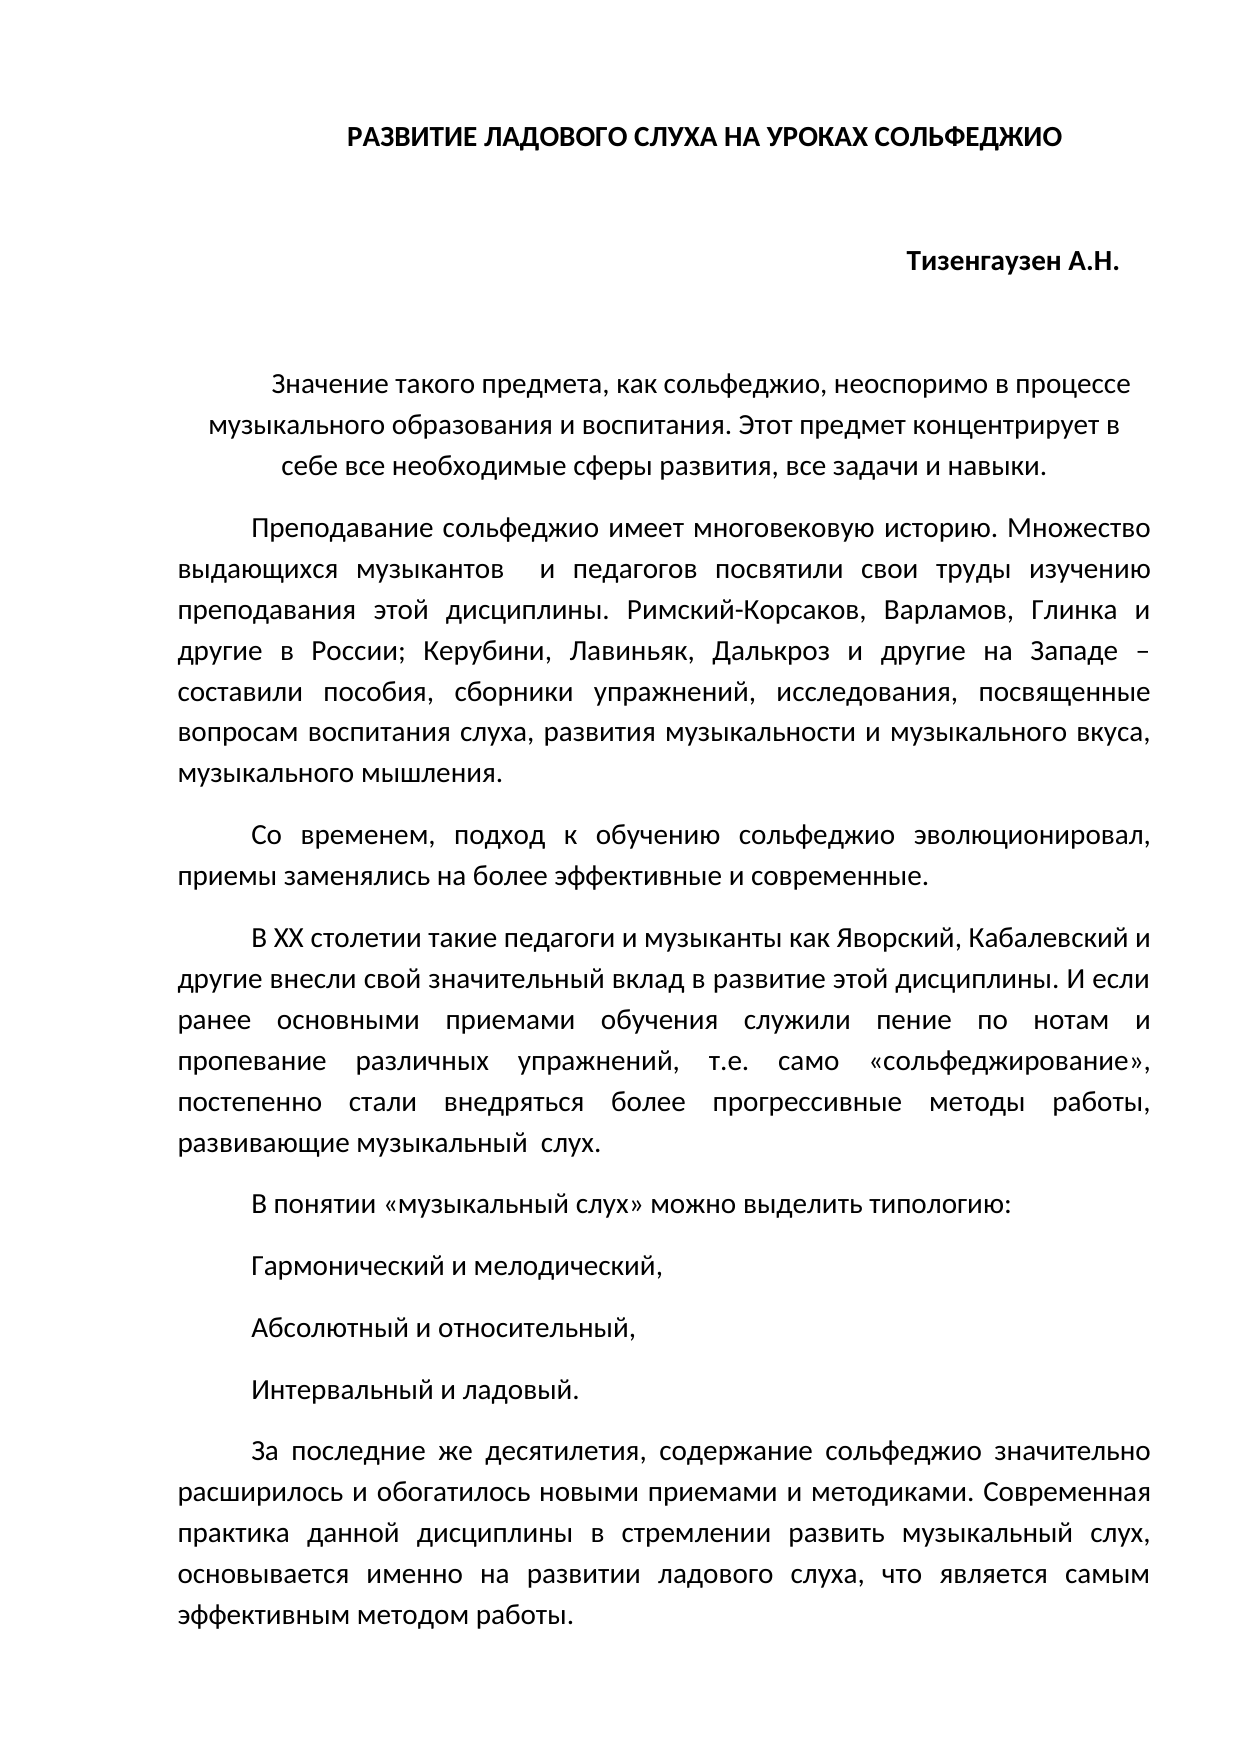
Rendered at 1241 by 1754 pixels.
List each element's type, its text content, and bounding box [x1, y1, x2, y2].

text Тизенгаузен А.Н. [177, 242, 1152, 277]
text Интервальный и ладовый. [177, 1371, 1152, 1406]
text Преподавание сольфеджио имеет многовековую историю. Множество выдающихся музыкантов и педагогов посвятили свои труды изучению преподавания этой дисциплины. Римский-Корсаков, Варламов, Глинка и другие в России; Керубини, Лавиньяк, Далькроз и другие на Западе – составили пособия, сборники упражнений, исследования, посвященные вопросам воспитания слуха, развития музыкальности и музыкального вкуса, музыкального мышления. [177, 509, 1152, 790]
text Гармонический и мелодический, [177, 1247, 1152, 1283]
text За последние же десятилетия, содержание сольфеджио значительно расширилось и обогатилось новыми приемами и методиками. Современная практика данной дисциплины в стремлении развить музыкальный слух, основывается именно на развитии ладового слуха, что является самым эффективным методом работы. [177, 1432, 1152, 1632]
text Значение такого предмета, как сольфеджио, неоспоримо в процессе музыкального образования и воспитания. Этот предмет концентрирует в себе все необходимые сферы развития, все задачи и навыки. [177, 365, 1152, 483]
text В XX столетии такие педагоги и музыканты как Яворский, Кабалевский и другие внесли свой значительный вклад в развитие этой дисциплины. И если ранее основными приемами обучения служили пение по нотам и пропевание различных упражнений, т.е. само «сольфеджирование», постепенно стали внедряться более прогрессивные методы работы, развивающие музыкальный слух. [177, 919, 1152, 1159]
text РАЗВИТИЕ ЛАДОВОГО СЛУХА НА УРОКАХ СОЛЬФЕДЖИО [177, 118, 1152, 154]
text Абсолютный и относительный, [177, 1309, 1152, 1344]
text Со временем, подход к обучению сольфеджио эволюционировал, приемы заменялись на более эффективные и современные. [177, 816, 1152, 893]
text В понятии «музыкальный слух» можно выделить типологию: [177, 1185, 1152, 1221]
